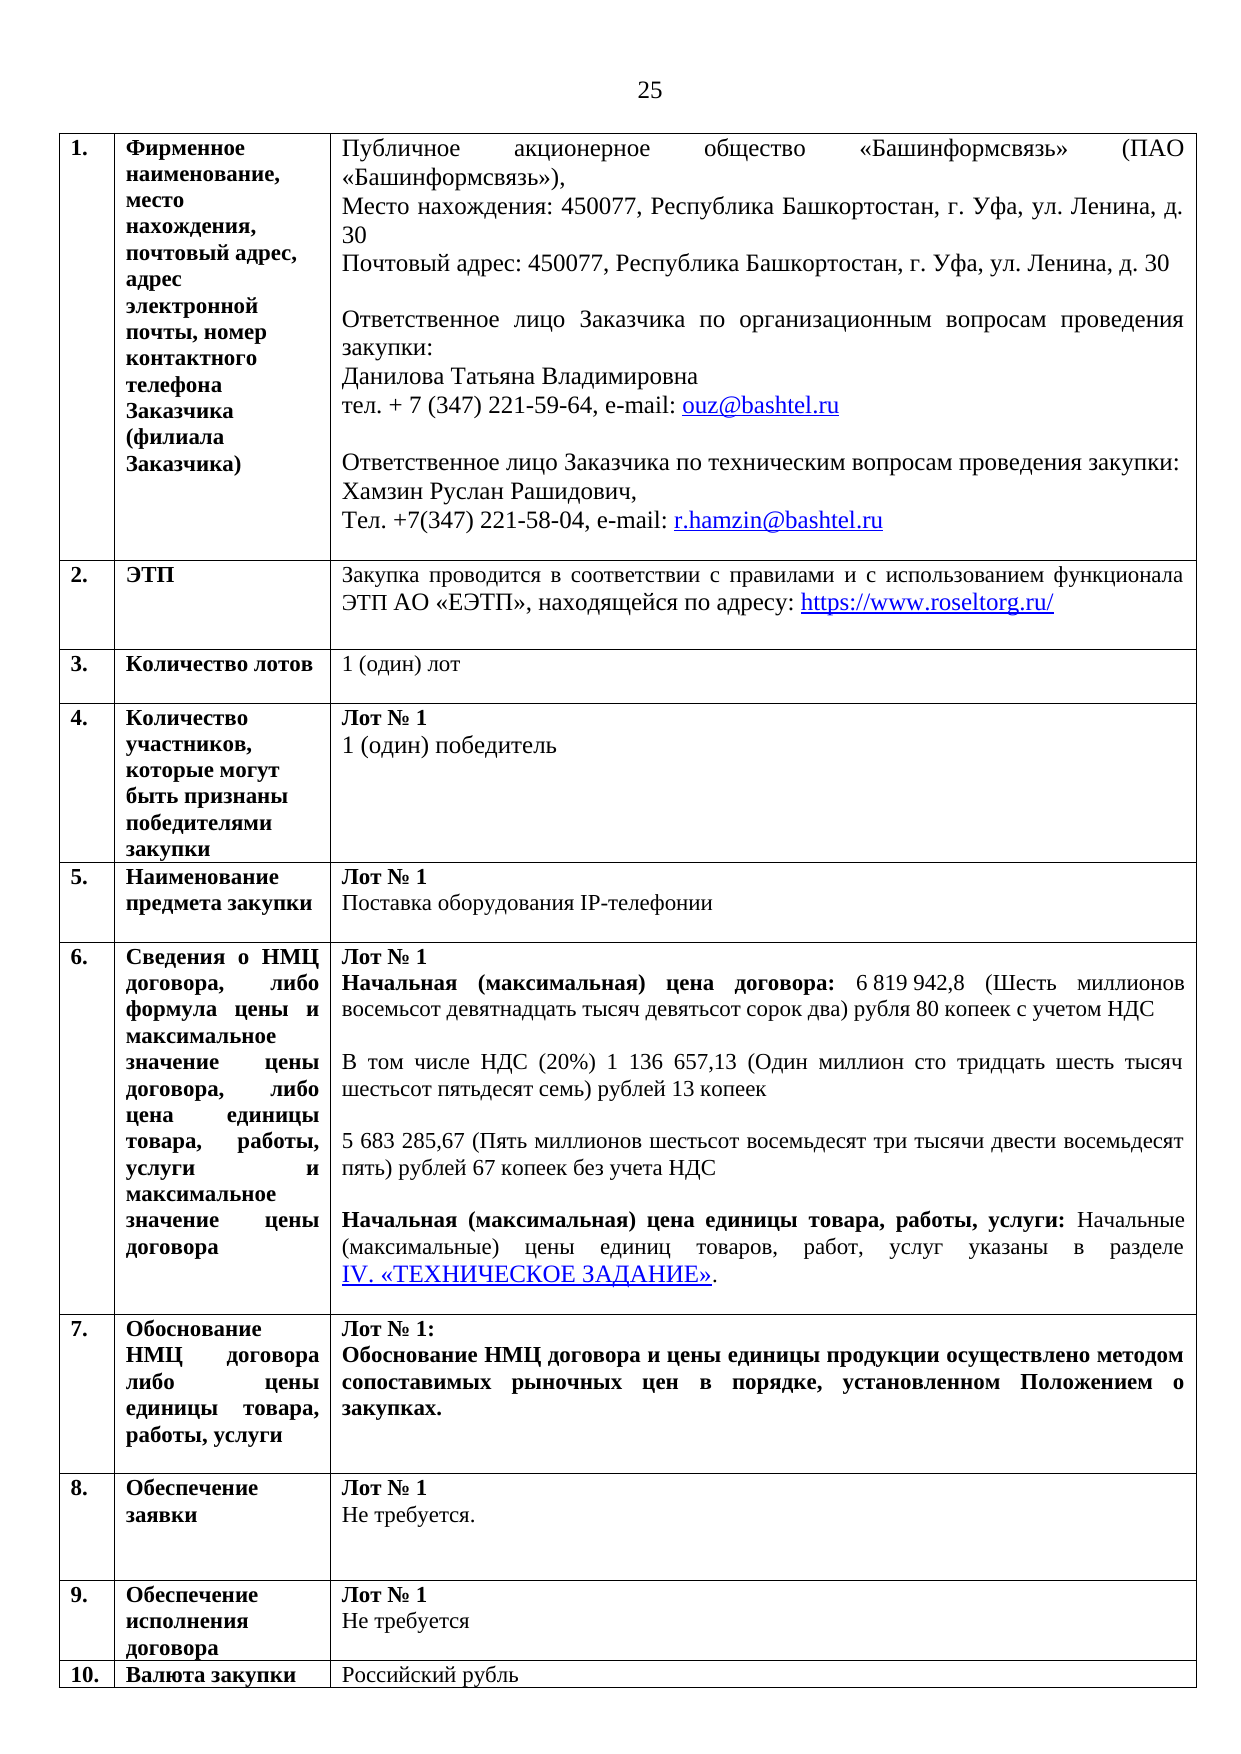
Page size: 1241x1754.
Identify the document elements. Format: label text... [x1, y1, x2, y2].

table_cell Сведения о НМЦ договора, либо формула цены и максимальное значение цены договора, либо цена единицы товара, работы, услуги и максимальное значение цены договора [115, 943, 330, 1314]
table_cell 1 (один) лот [331, 650, 1196, 702]
table_cell [60, 650, 114, 702]
table_cell Количество лотов [115, 650, 330, 702]
table_cell [60, 561, 114, 649]
table_cell Публичное акционерное общество «Башинформсвязь» (ПАО «Башинформсвязь»), Место нахождения: 450077, Республика Башкортостан, г. Уфа, ул. Ленина, д. 30 Почтовый адрес: 450077, Республика Башкортостан, г. Уфа, ул. Ленина, д. 30 Ответственное лицо Заказчика по организационным вопросам проведения закупки: Данилова Татьяна Владимировна тел. + 7 (347) 221-59-64, e-mail: ouz@bashtel.ru Ответственное лицо Заказчика по техническим вопросам проведения закупки: Хамзин Руслан Рашидович, Тел. +7(347) 221-58-04, e-mail: r.hamzin@bashtel.ru [331, 134, 1196, 560]
table_cell Лот № 1 Не требуется [331, 1581, 1196, 1660]
table_cell [60, 943, 114, 1314]
table_cell Лот № 1 Начальная (максимальная) цена договора: 6 819 942,8 (Шесть миллионов восемьсот девятнадцать тысяч девятьсот сорок два) рубля 80 копеек с учетом НДС В том числе НДС (20%) 1 136 657,13 (Один миллион сто тридцать шесть тысяч шестьсот пятьдесят семь) рублей 13 копеек 5 683 285,67 (Пять миллионов шестьсот восемьдесят три тысячи двести восемьдесят пять) рублей 67 копеек без учета НДС Начальная (максимальная) цена единицы товара, работы, услуги: Начальные (максимальные) цены единиц товаров, работ, услуг указаны в разделе IV. «ТЕХНИЧЕСКОЕ ЗАДАНИЕ». [331, 943, 1196, 1314]
table_cell Количество участников, которые могут быть признаны победителями закупки [115, 704, 330, 862]
table_cell Обеспечение исполнения договора [115, 1581, 330, 1660]
table_cell [60, 1581, 114, 1660]
table_cell [60, 1661, 114, 1687]
table_cell Наименование предмета закупки [115, 863, 330, 942]
table_cell Обоснование НМЦ договора либо цены единицы товара, работы, услуги [115, 1315, 330, 1473]
table_cell Лот № 1 Не требуется. [331, 1474, 1196, 1580]
table_cell Лот № 1 1 (один) победитель [331, 704, 1196, 862]
table_cell Фирменное наименование, место нахождения, почтовый адрес, адрес электронной почты, номер контактного телефона Заказчика (филиала Заказчика) [115, 134, 330, 560]
table_cell Закупка проводится в соответствии с правилами и с использованием функционала ЭТП АО «ЕЭТП», находящейся по адресу: https://www.roseltorg.ru/ [331, 561, 1196, 649]
table_cell Российский рубль [331, 1661, 1196, 1687]
table_cell [60, 1474, 114, 1580]
table_cell [60, 863, 114, 942]
table_cell Лот № 1 Поставка оборудования IP-телефонии [331, 863, 1196, 942]
table_cell [60, 134, 114, 560]
table_cell Лот № 1: Обоснование НМЦ договора и цены единицы продукции осуществлено методом сопоставимых рыночных цен в порядке, установленном Положением о закупках. [331, 1315, 1196, 1473]
table_cell Валюта закупки [115, 1661, 330, 1687]
table_cell Обеспечение заявки [115, 1474, 330, 1580]
table_cell [60, 704, 114, 862]
table_cell ЭТП [115, 561, 330, 649]
table_cell [60, 1315, 114, 1473]
